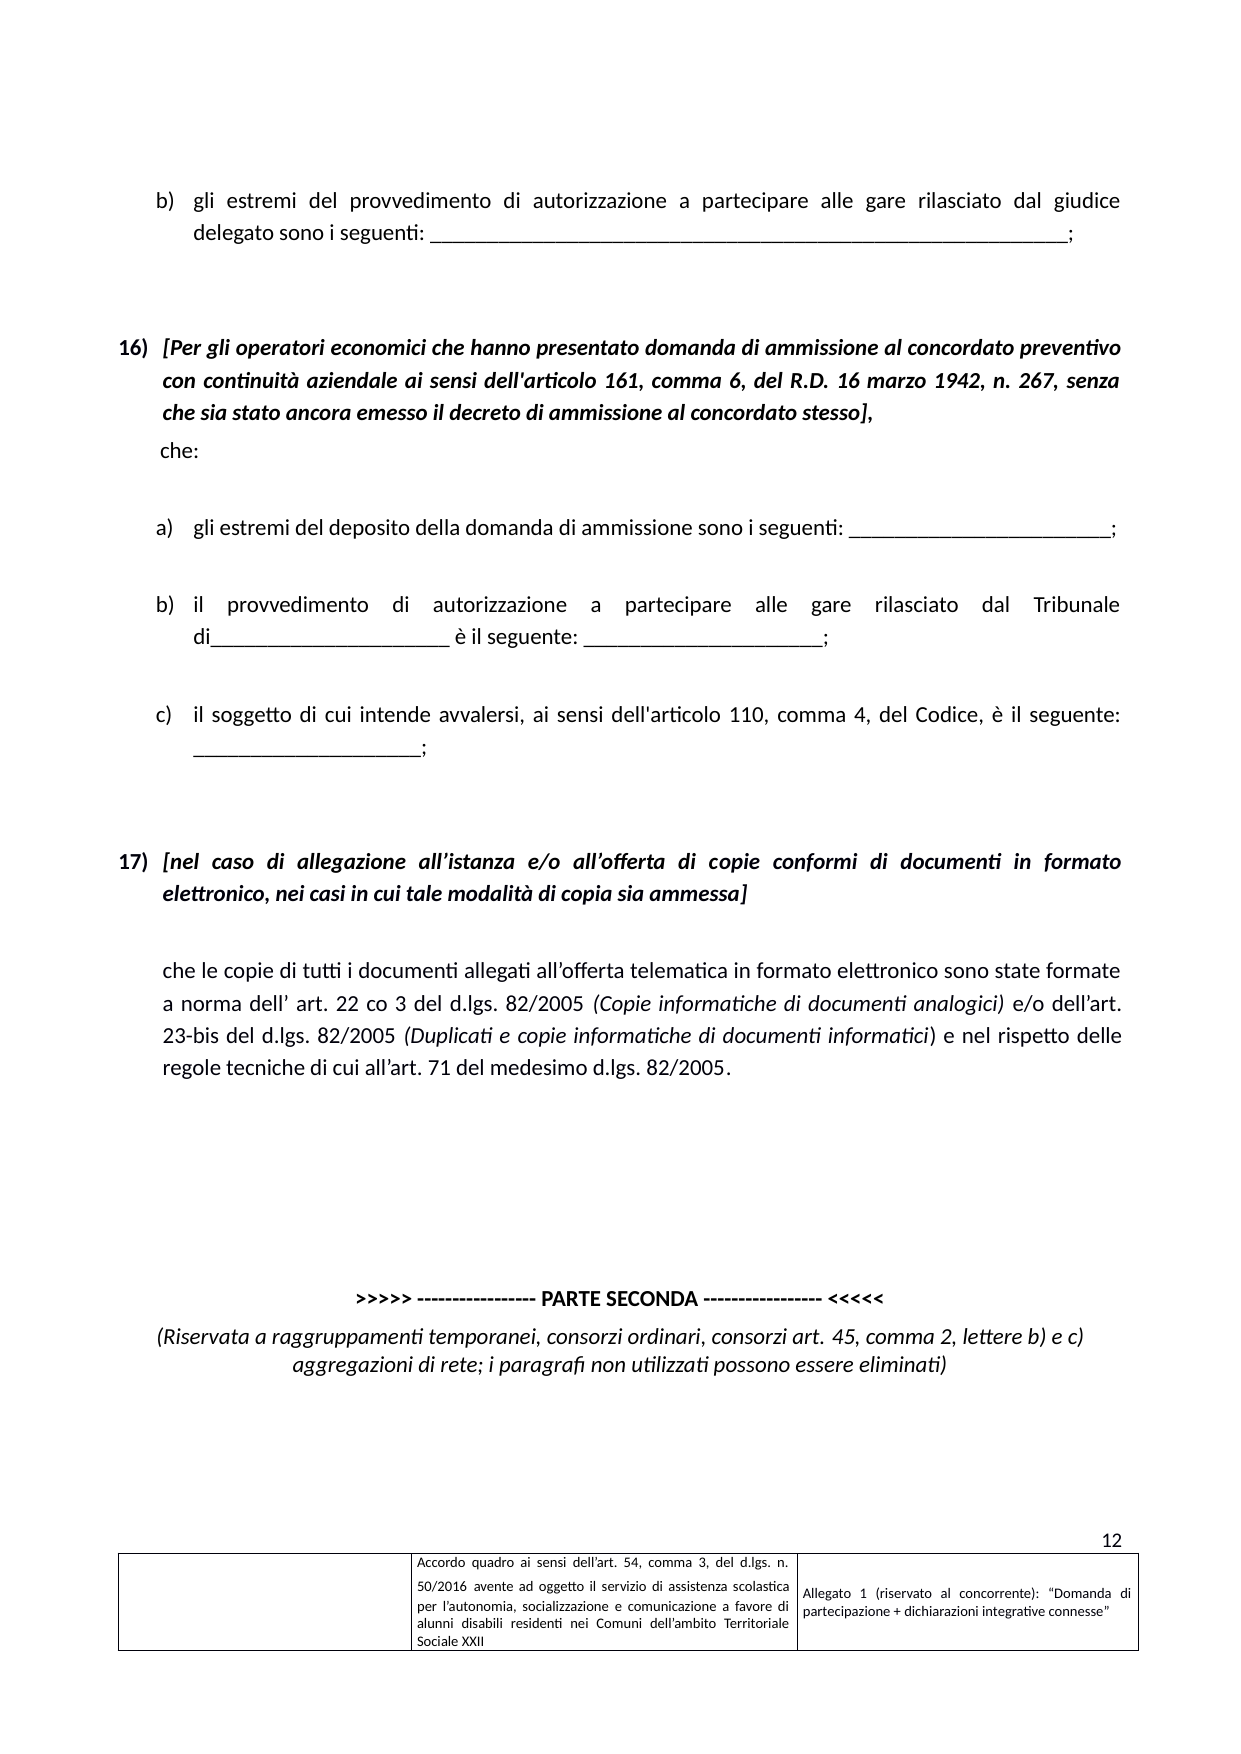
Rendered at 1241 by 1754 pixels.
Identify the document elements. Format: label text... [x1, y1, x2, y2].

list il soggetto di cui intende avvalersi, ai sensi dell'articolo 110, comma 4, del Codice, è il seguente: ____________________; [156, 700, 1122, 760]
list [nel caso di allegazione all’istanza e/o all’offerta di copie conformi di documenti in formato elettronico, nei casi in cui tale modalità di copia sia ammessa] [118, 847, 1122, 908]
text che le copie di tutti i documenti allegati all’offerta telematica in formato elettronico sono state formate a norma dell’ art. 22 co 3 del d.lgs. 82/2005 (Copie informatiche di documenti analogici) e/o dell’art. 23-bis del d.lgs. 82/2005 (Duplicati e copie informatiche di documenti informatici) e nel rispetto delle regole tecniche di cui all’art. 71 del medesimo d.lgs. 82/2005. [162, 956, 1122, 1081]
text (Riservata a raggruppamenti temporanei, consorzi ordinari, consorzi art. 45, comma 2, lettere b) e c) aggregazioni di rete; i paragrafi non utilizzati possono essere eliminati) [118, 1322, 1122, 1378]
list gli estremi del deposito della domanda di ammissione sono i seguenti: _______________________; [156, 513, 1122, 541]
list gli estremi del provvedimento di autorizzazione a partecipare alle gare rilasciato dal giudice delegato sono i seguenti: ________________________________________________________; [156, 186, 1122, 246]
text >>>>> ----------------- PARTE SECONDA ----------------- <<<<< [118, 1284, 1122, 1312]
text che: [160, 436, 1122, 464]
list [Per gli operatori economici che hanno presentato domanda di ammissione al concordato preventivo con continuità aziendale ai sensi dell'articolo 161, comma 6, del R.D. 16 marzo 1942, n. 267, senza che sia stato ancora emesso il decreto di ammissione al concordato stesso], [118, 333, 1122, 426]
list il provvedimento di autorizzazione a partecipare alle gare rilasciato dal Tribunale di_____________________ è il seguente: _____________________; [156, 590, 1122, 650]
